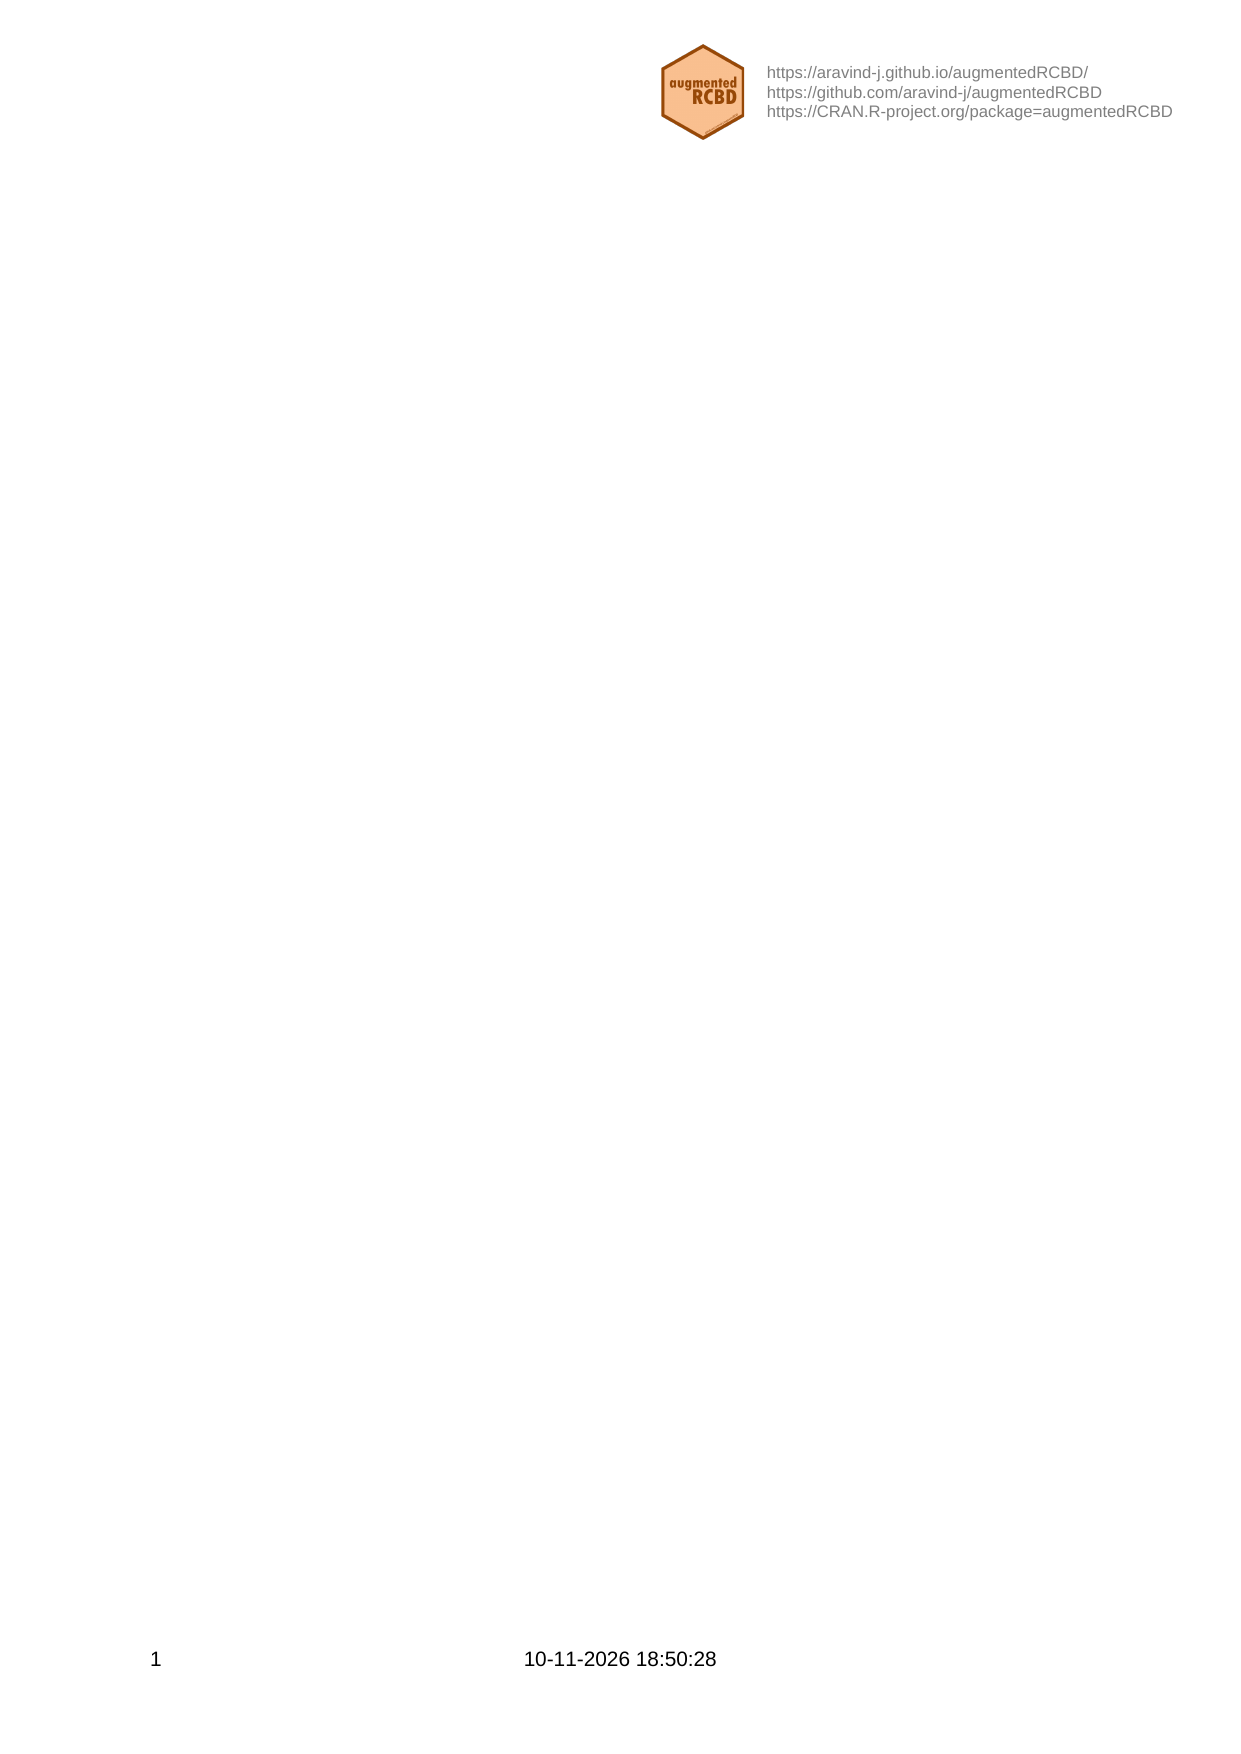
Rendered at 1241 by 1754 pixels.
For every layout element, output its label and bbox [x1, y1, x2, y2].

picture [661, 44, 745, 140]
